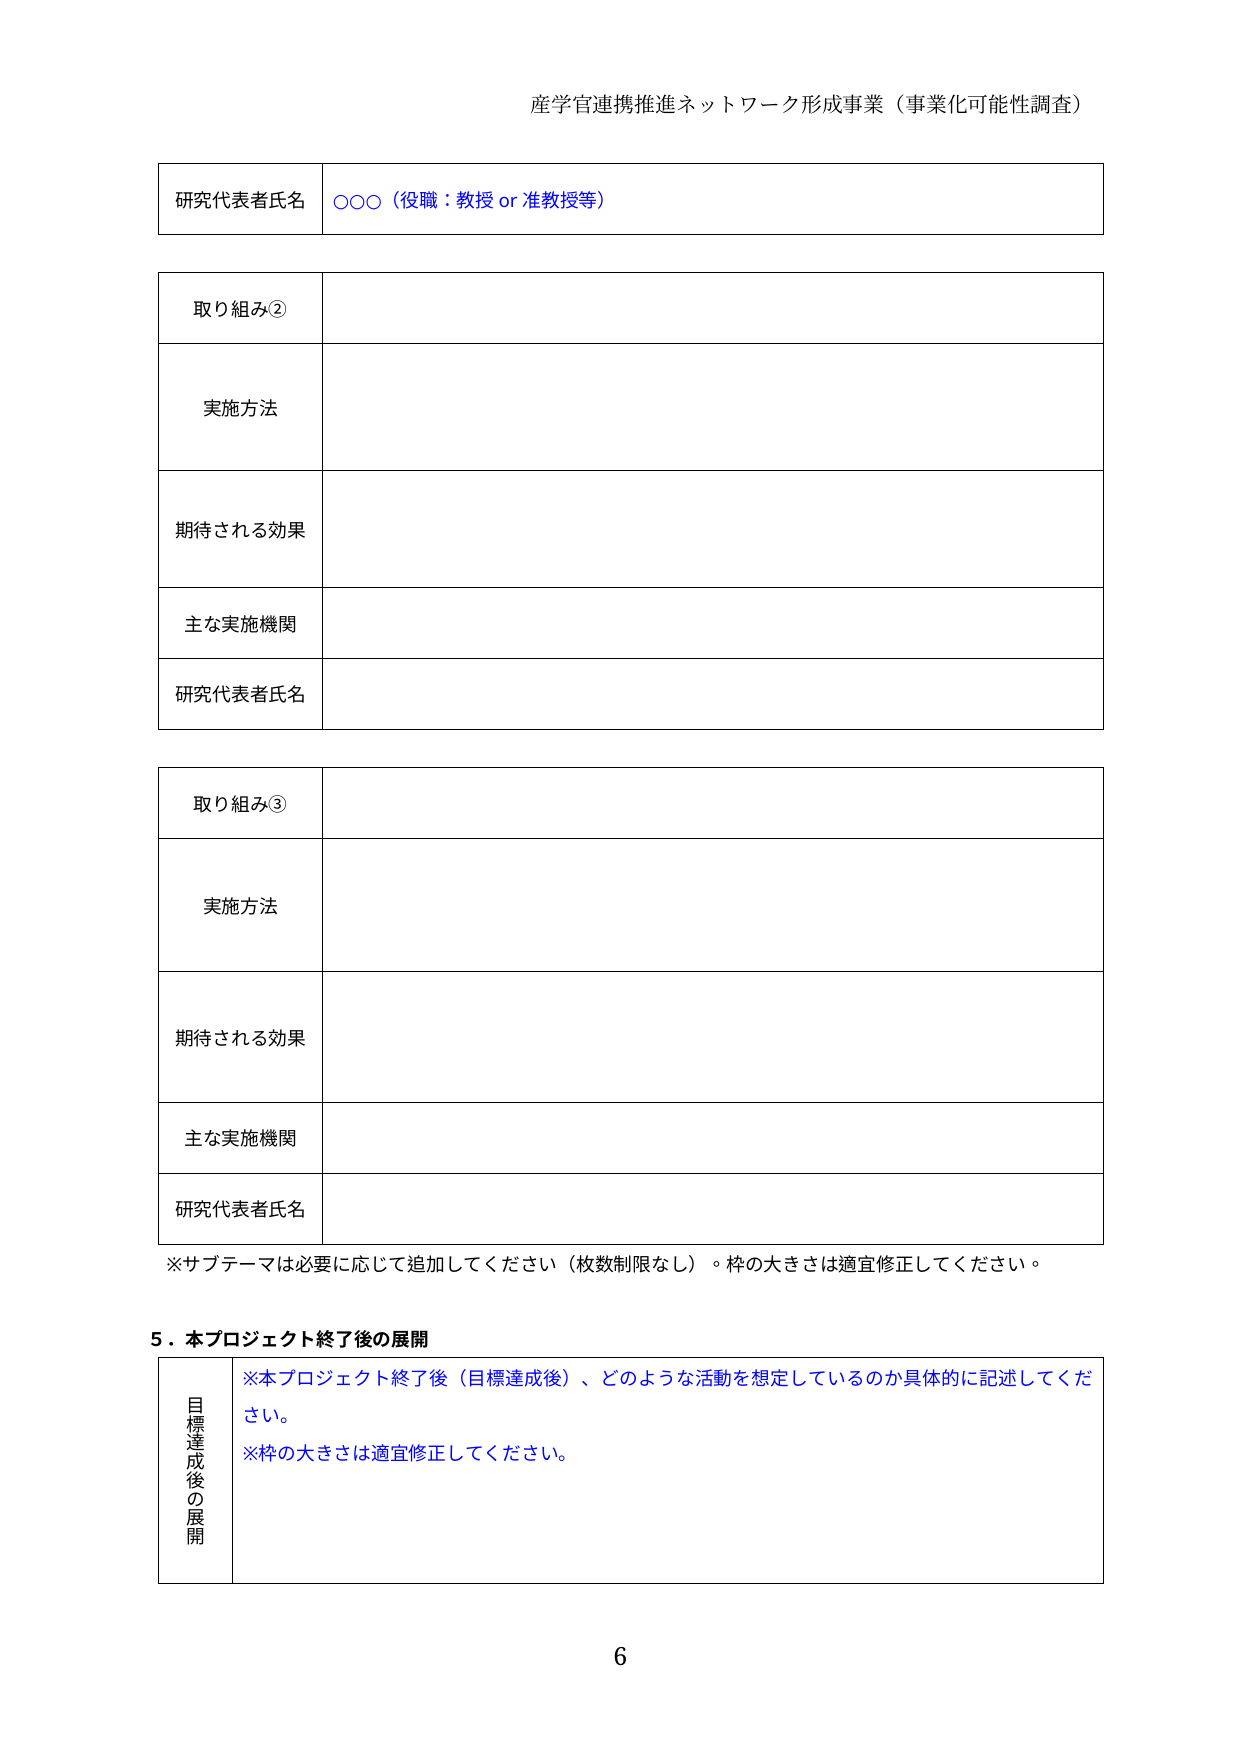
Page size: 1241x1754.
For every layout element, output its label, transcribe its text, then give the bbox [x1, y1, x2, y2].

table_cell [323, 1103, 1103, 1173]
table_cell 研究代表者氏名 [159, 1174, 322, 1243]
table_header 目標達成後の展開 [159, 1358, 232, 1583]
table_cell [323, 972, 1103, 1102]
table_cell 実施方法 [159, 344, 322, 470]
table_header 取り組み② [159, 273, 322, 343]
text ５．本プロジェクト終了後の展開 [148, 1319, 1092, 1357]
table_cell 主な実施機関 [159, 588, 322, 658]
table_cell [323, 344, 1103, 470]
table_cell 期待される効果 [159, 471, 322, 587]
table_cell [323, 588, 1103, 658]
table_cell 研究代表者氏名 [159, 659, 322, 728]
table_header 取り組み③ [159, 768, 322, 838]
text ※サブテーマは必要に応じて追加してください（枚数制限なし）。枠の大きさは適宜修正してください。 [148, 1244, 1092, 1282]
table_cell 主な実施機関 [159, 1103, 322, 1173]
table_cell 実施方法 [159, 839, 322, 971]
table_cell 研究代表者氏名 [159, 164, 322, 234]
table_cell ○○○（役職：教授 or 准教授等） [323, 164, 1103, 234]
table_cell [323, 471, 1103, 587]
table_header [323, 768, 1103, 838]
table_cell [323, 839, 1103, 971]
table_cell [323, 659, 1103, 728]
table_cell 期待される効果 [159, 972, 322, 1102]
table_header [323, 273, 1103, 343]
table_cell [323, 1174, 1103, 1243]
table_header ※本プロジェクト終了後（目標達成後）、どのような活動を想定しているのか具体的に記述してください。 ※枠の大きさは適宜修正してください。 [233, 1358, 1103, 1583]
